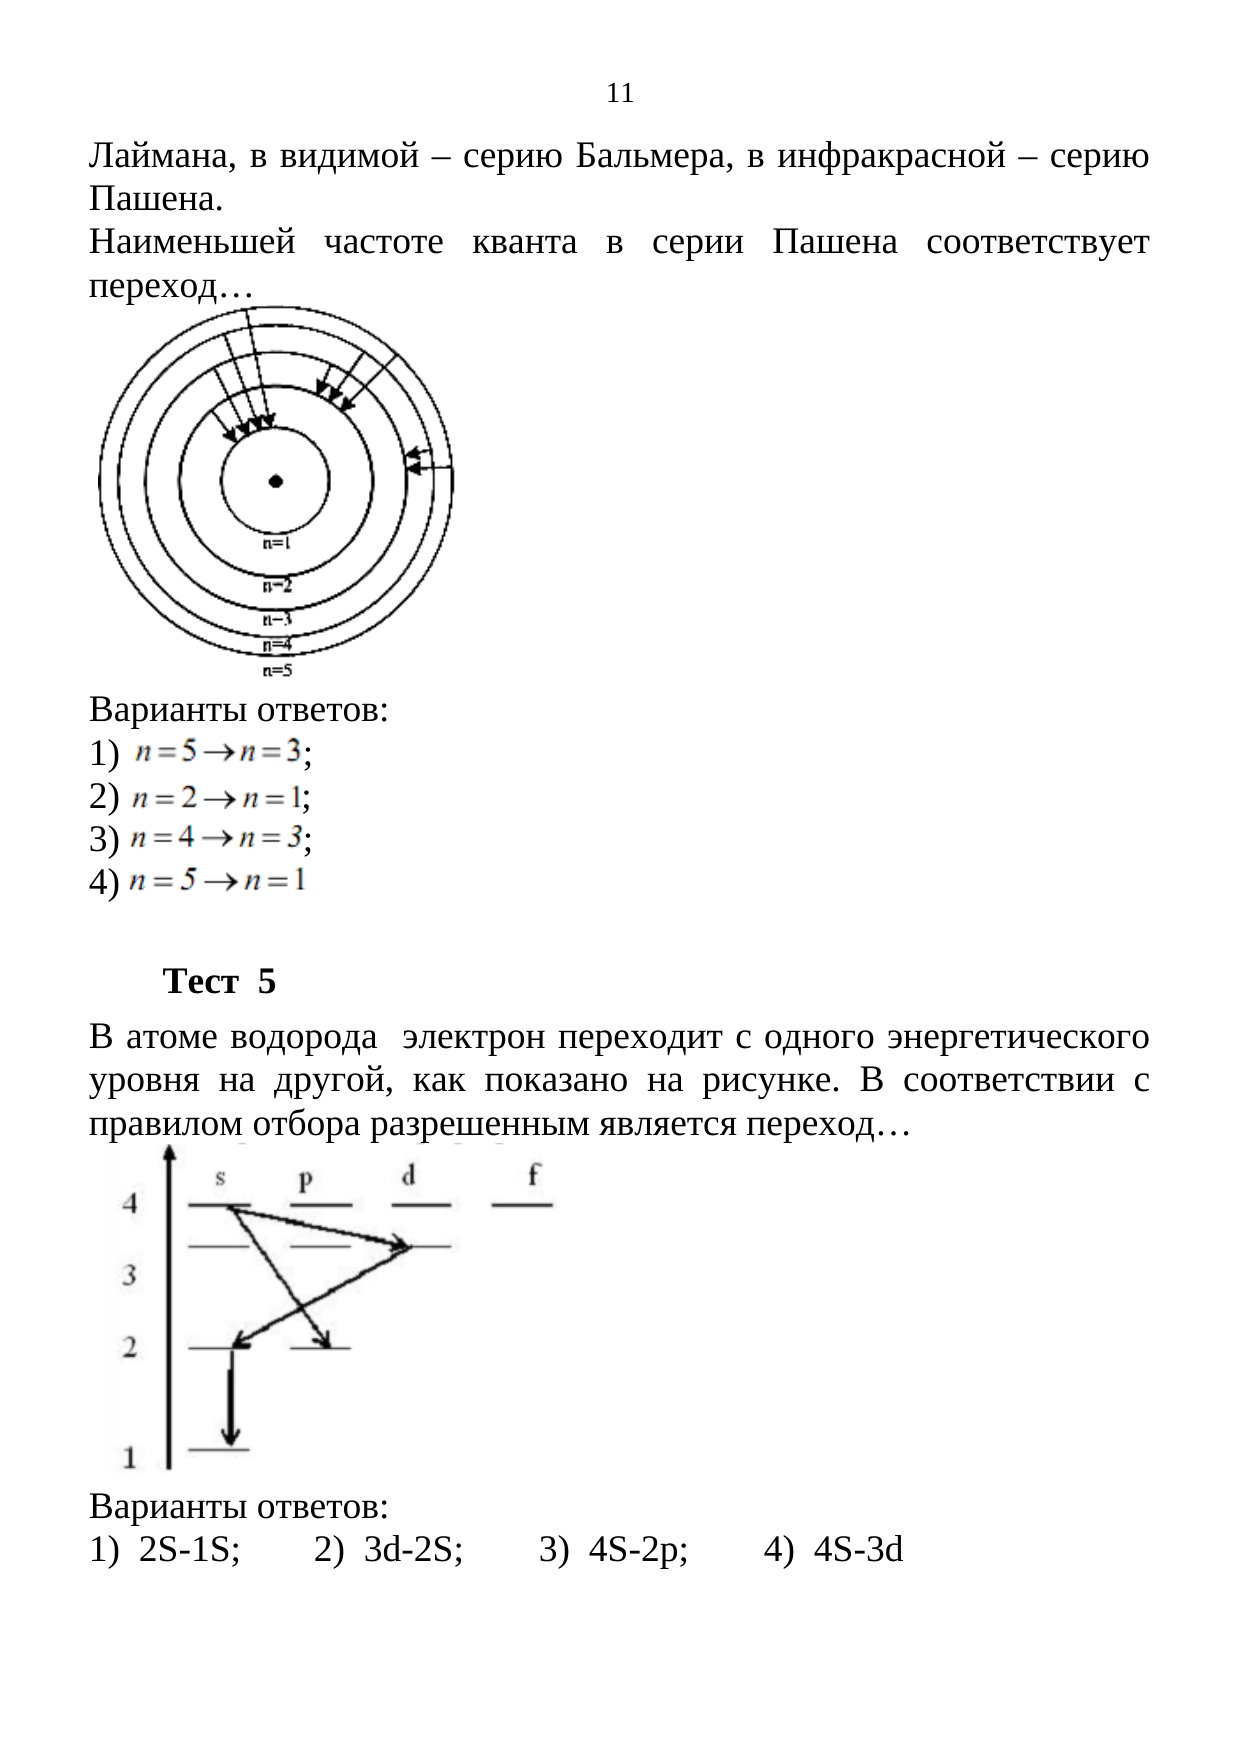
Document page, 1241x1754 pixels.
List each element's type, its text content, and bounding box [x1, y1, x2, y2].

text В атоме водорода электрон переходит с одного энергетического уровня на другой, как показано на рисунке. В соответствии с правилом отбора разрешенным является переход… [89, 1014, 1152, 1143]
text Наименьшей частоте кванта в серии Пашена соответствует переход… [89, 219, 1152, 305]
text 3) ; [89, 816, 1152, 859]
picture [129, 863, 311, 895]
text 2) ; [89, 773, 1152, 816]
text 1) 2S-1S; 2) 3d-2S; 3) 4S-2p; 4) 4S-3d [89, 1527, 1152, 1570]
text 4) [89, 859, 1152, 902]
text 1) ; [89, 730, 1152, 773]
text Варианты ответов: [89, 687, 1152, 730]
text Тест 5 [89, 958, 1152, 1001]
picture [129, 824, 303, 852]
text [89, 133, 1152, 219]
picture [129, 783, 302, 809]
text Варианты ответов: [89, 1484, 1152, 1527]
picture [129, 731, 303, 765]
picture [98, 1143, 575, 1484]
